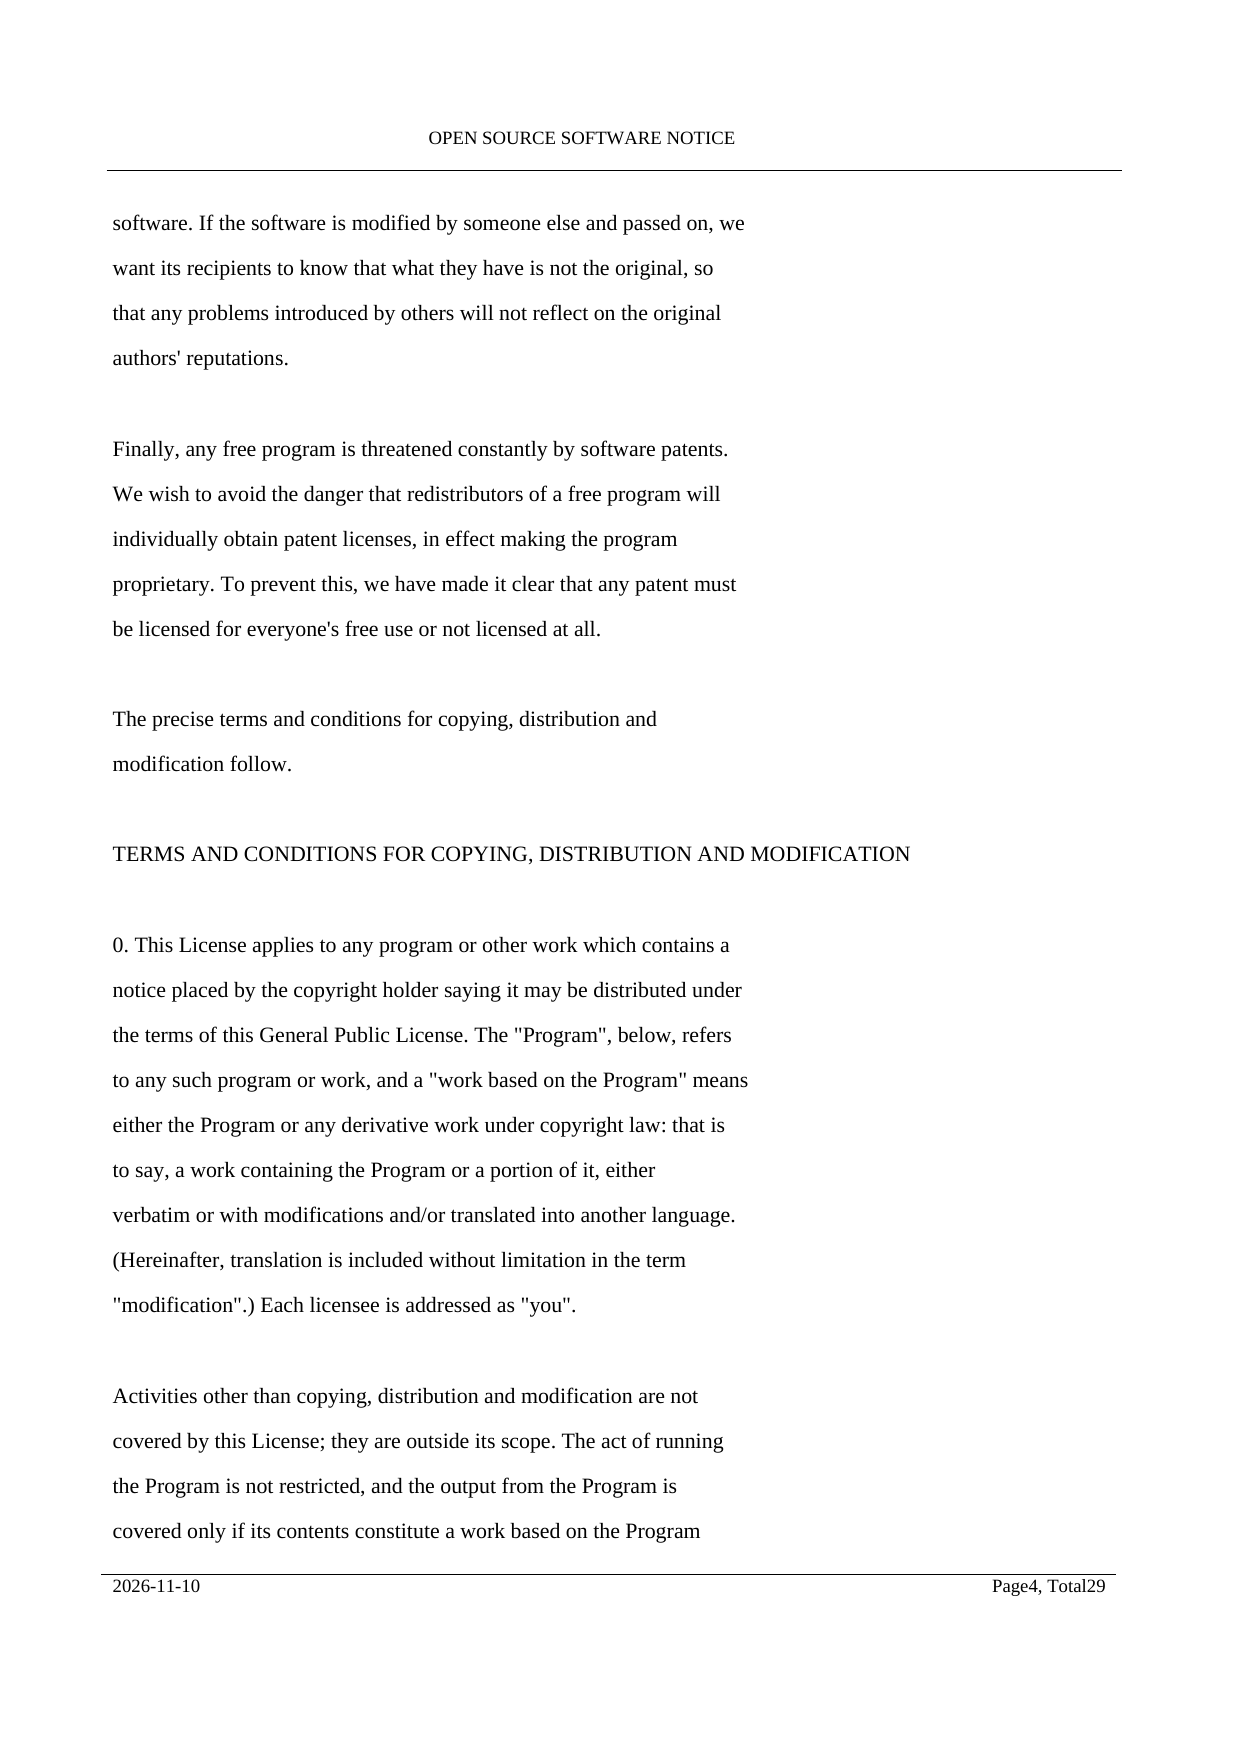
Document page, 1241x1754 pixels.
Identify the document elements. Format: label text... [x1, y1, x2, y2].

text verbatim or with modifications and/or translated into another language. [112, 1199, 1128, 1231]
text notice placed by the copyright holder saying it may be distributed under [112, 973, 1128, 1006]
text covered only if its contents constitute a work based on the Program [112, 1514, 1128, 1547]
text software. If the software is modified by someone else and passed on, we [112, 206, 1128, 239]
text The precise terms and conditions for copying, distribution and [112, 702, 1128, 735]
text Activities other than copying, distribution and modification are not [112, 1379, 1128, 1412]
text modification follow. [112, 748, 1128, 780]
text want its recipients to know that what they have is not the original, so [112, 251, 1128, 284]
text proprietary. To prevent this, we have made it clear that any patent must [112, 567, 1128, 600]
text individually obtain patent licenses, in effect making the program [112, 522, 1128, 554]
text either the Program or any derivative work under copyright law: that is [112, 1108, 1128, 1141]
text the Program is not restricted, and the output from the Program is [112, 1469, 1128, 1502]
text covered by this License; they are outside its scope. The act of running [112, 1424, 1128, 1457]
text Finally, any free program is threatened constantly by software patents. [112, 432, 1128, 464]
text "modification".) Each licensee is addressed as "you". [112, 1289, 1128, 1321]
text TERMS AND CONDITIONS FOR COPYING, DISTRIBUTION AND MODIFICATION [112, 838, 1128, 870]
text We wish to avoid the danger that redistributors of a free program will [112, 477, 1128, 509]
text to say, a work containing the Program or a portion of it, either [112, 1153, 1128, 1186]
text the terms of this General Public License. The "Program", below, refers [112, 1018, 1128, 1051]
text authors' reputations. [112, 342, 1128, 374]
text 0. This License applies to any program or other work which contains a [112, 928, 1128, 961]
text be licensed for everyone's free use or not licensed at all. [112, 612, 1128, 645]
text that any problems introduced by others will not reflect on the original [112, 297, 1128, 329]
text (Hereinafter, translation is included without limitation in the term [112, 1244, 1128, 1276]
text to any such program or work, and a "work based on the Program" means [112, 1063, 1128, 1096]
